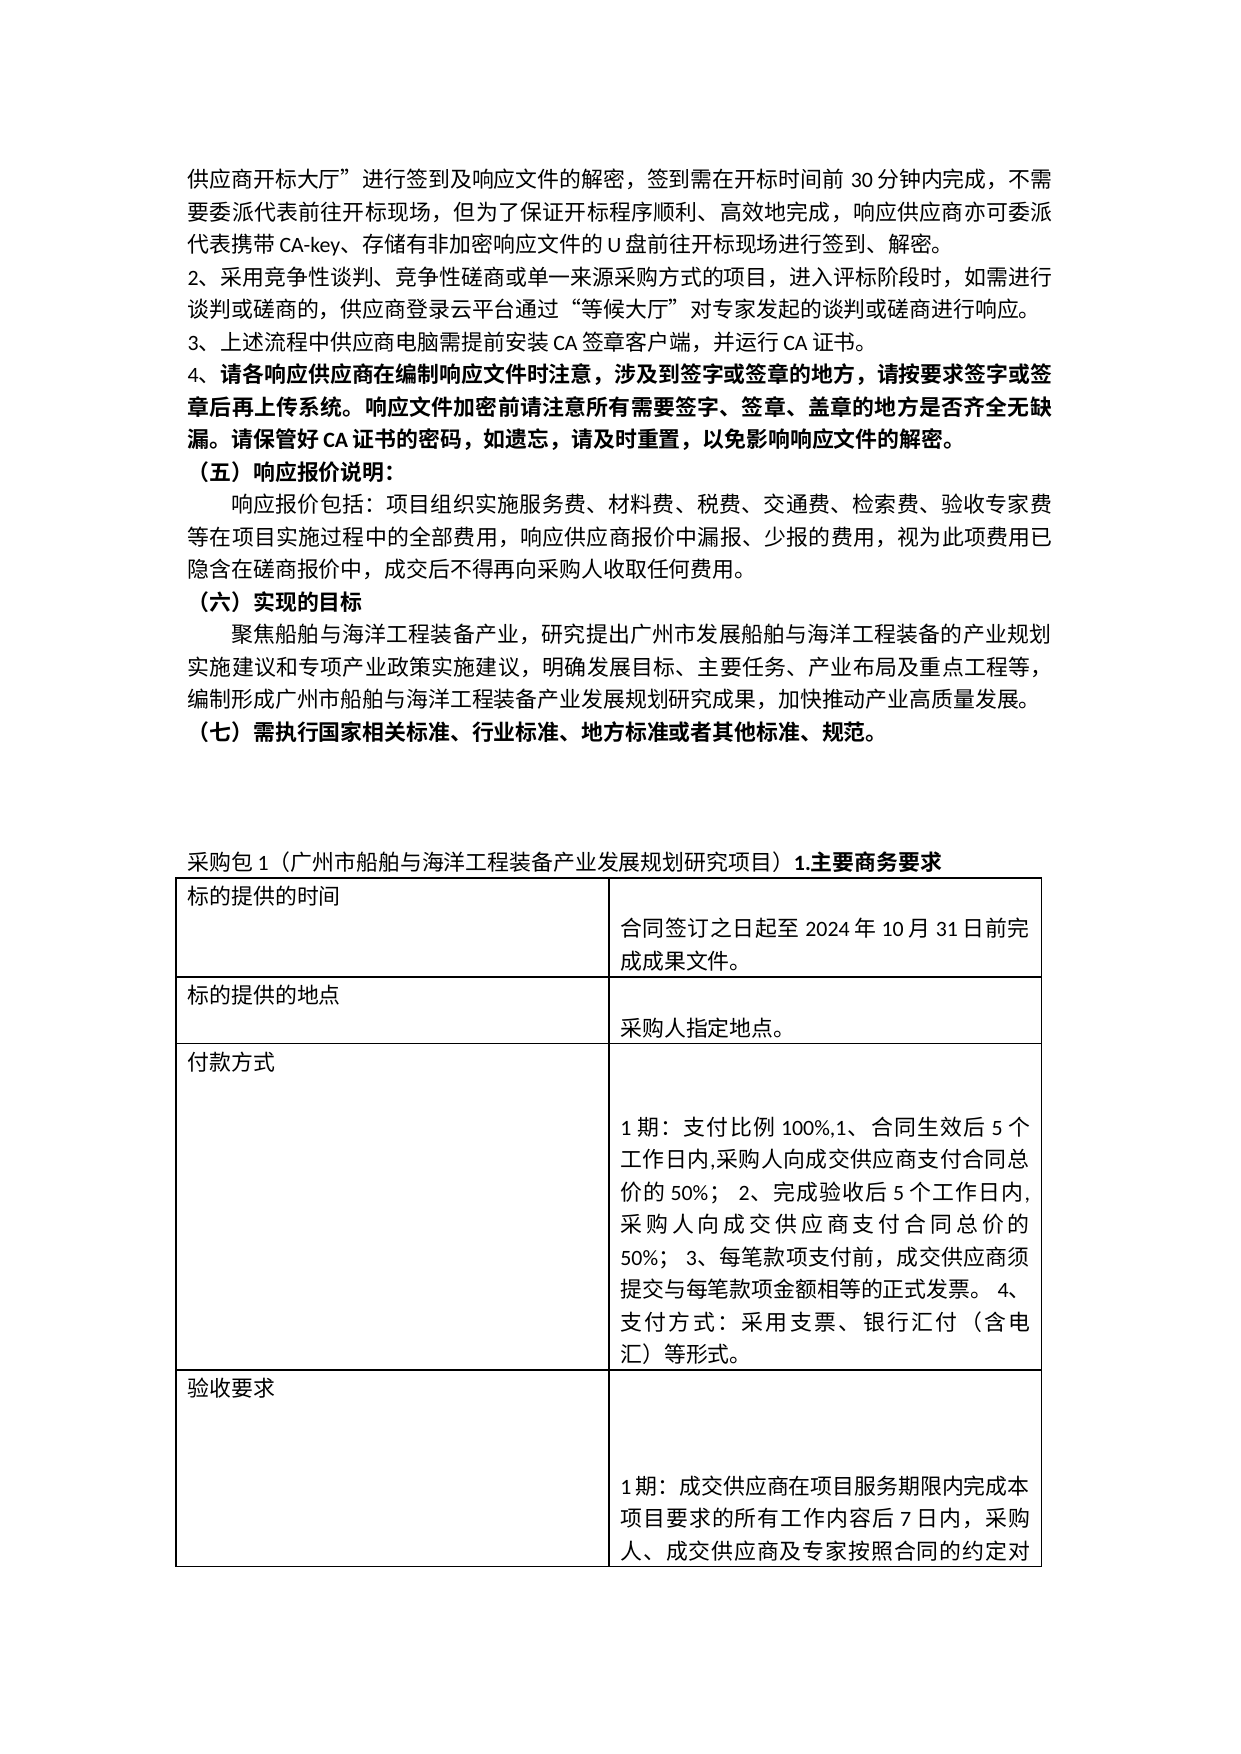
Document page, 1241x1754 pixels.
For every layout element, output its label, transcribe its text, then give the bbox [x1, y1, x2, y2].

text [187, 162, 1053, 259]
table_header 合同签订之日起至2024年10月31日前完成成果文件。 [610, 879, 1041, 976]
table_cell 标的提供的地点 [177, 978, 608, 1043]
text 2、采用竞争性谈判、竞争性磋商或单一来源采购方式的项目，进入评标阶段时，如需进行谈判或磋商的，供应商登录云平台通过“等候大厅”对专家发起的谈判或磋商进行响应。 [187, 259, 1053, 324]
text 采购包1（广州市船舶与海洋工程装备产业发展规划研究项目）1.主要商务要求 [187, 844, 1053, 877]
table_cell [610, 1371, 1041, 1566]
table_cell 采购人指定地点。 [610, 978, 1041, 1043]
table_cell 验收要求 [177, 1371, 608, 1566]
text （七）需执行国家相关标准、行业标准、地方标准或者其他标准、规范。 [187, 714, 1053, 747]
text 响应报价包括：项目组织实施服务费、材料费、税费、交通费、检索费、验收专家费等在项目实施过程中的全部费用，响应供应商报价中漏报、少报的费用，视为此项费用已隐含在磋商报价中，成交后不得再向采购人收取任何费用。 [187, 487, 1053, 584]
table_cell 付款方式 [177, 1044, 608, 1369]
table_cell 1期：支付比例100%,1、合同生效后5个工作日内,采购人向成交供应商支付合同总价的50%； 2、完成验收后5个工作日内,采购人向成交供应商支付合同总价的50%； 3、每笔款项支付前，成交供应商须提交与每笔款项金额相等的正式发票。 4、支付方式：采用支票、银行汇付（含电汇）等形式。 [610, 1044, 1041, 1369]
text （五）响应报价说明： [187, 454, 1053, 487]
text （六）实现的目标 [187, 584, 1053, 617]
text 4、请各响应供应商在编制响应文件时注意，涉及到签字或签章的地方，请按要求签字或签章后再上传系统。响应文件加密前请注意所有需要签字、签章、盖章的地方是否齐全无缺漏。请保管好CA证书的密码，如遗忘，请及时重置，以免影响响应文件的解密。 [187, 357, 1053, 454]
text 3、上述流程中供应商电脑需提前安装CA签章客户端，并运行CA证书。 [187, 324, 1053, 357]
text 聚焦船舶与海洋工程装备产业，研究提出广州市发展船舶与海洋工程装备的产业规划实施建议和专项产业政策实施建议，明确发展目标、主要任务、产业布局及重点工程等，编制形成广州市船舶与海洋工程装备产业发展规划研究成果，加快推动产业高质量发展。 [187, 617, 1053, 714]
table_header 标的提供的时间 [177, 879, 608, 976]
